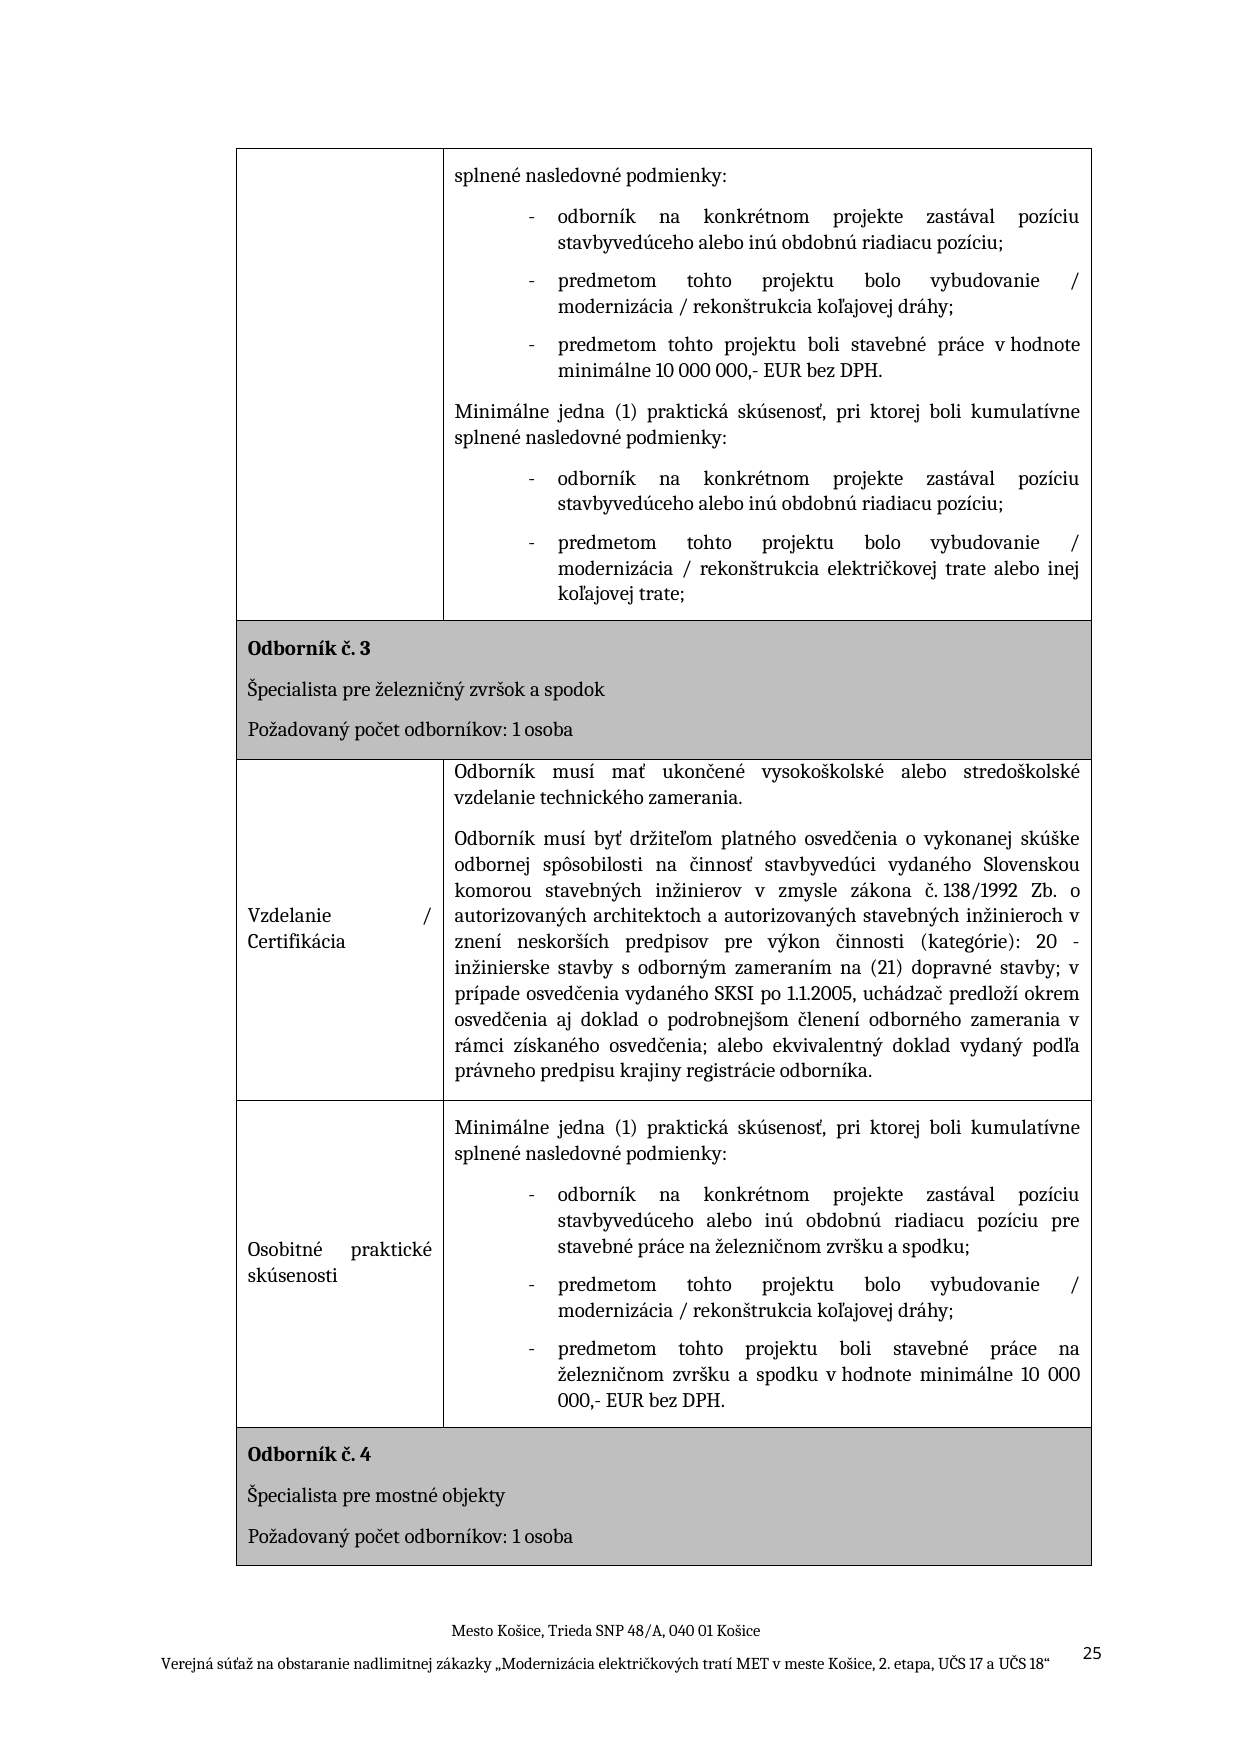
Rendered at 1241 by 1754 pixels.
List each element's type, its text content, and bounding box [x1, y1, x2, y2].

table_cell Odborník č. 4 Špecialista pre mostné objekty Požadovaný počet odborníkov: 1 osoba [237, 1428, 1091, 1565]
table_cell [237, 149, 443, 620]
table_cell Minimálne jedna (1) praktická skúsenosť, pri ktorej boli kumulatívne splnené nasledovné podmienky: odborník na konkrétnom projekte zastával pozíciu stavbyvedúceho alebo inú obdobnú riadiacu pozíciu pre stavebné práce na železničnom zvršku a spodku; predmetom tohto projektu bolo vybudovanie / modernizácia / rekonštrukcia koľajovej dráhy; predmetom tohto projektu boli stavebné práce na železničnom zvršku a spodku v hodnote minimálne 10 000 000,- EUR bez DPH. [444, 1101, 1091, 1427]
table_cell Odborník č. 3 Špecialista pre železničný zvršok a spodok Požadovaný počet odborníkov: 1 osoba [237, 621, 1091, 759]
table_cell Odborník musí mať ukončené vysokoškolské alebo stredoškolské vzdelanie technického zamerania. Odborník musí byť držiteľom platného osvedčenia o vykonanej skúške odbornej spôsobilosti na činnosť stavbyvedúci vydaného Slovenskou komorou stavebných inžinierov v zmysle zákona č. 138/1992 Zb. o autorizovaných architektoch a autorizovaných stavebných inžinieroch v znení neskorších predpisov pre výkon činnosti (kategórie): 20 - inžinierske stavby s odborným zameraním na (21) dopravné stavby; v prípade osvedčenia vydaného SKSI po 1.1.2005, uchádzač predloží okrem osvedčenia aj doklad o podrobnejšom členení odborného zamerania v rámci získaného osvedčenia; alebo ekvivalentný doklad vydaný podľa právneho predpisu krajiny registrácie odborníka. [444, 760, 1091, 1100]
table_cell Osobitné praktické skúsenosti [237, 1101, 443, 1427]
table_cell Vzdelanie / Certifikácia [237, 760, 443, 1100]
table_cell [444, 149, 1091, 620]
